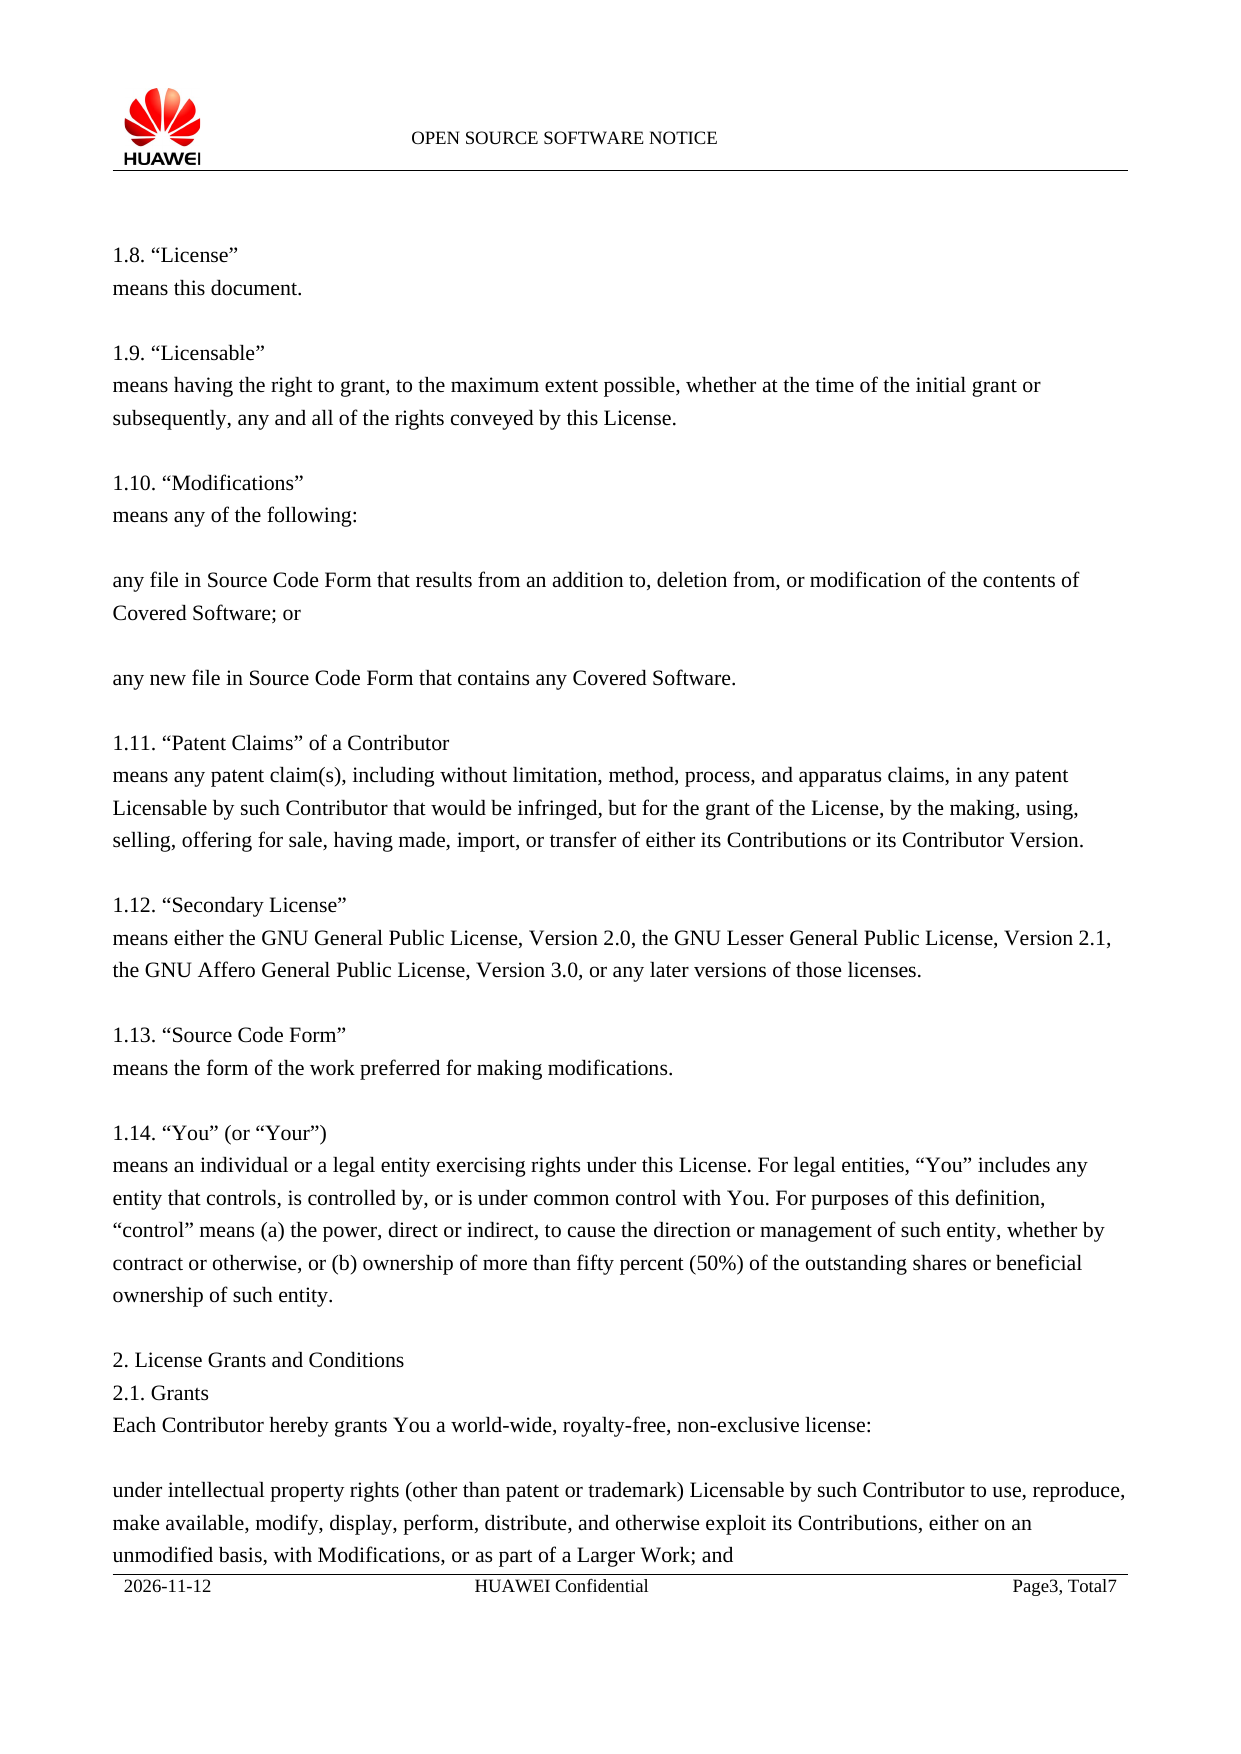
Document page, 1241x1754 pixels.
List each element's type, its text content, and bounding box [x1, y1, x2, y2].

picture [124, 88, 201, 165]
